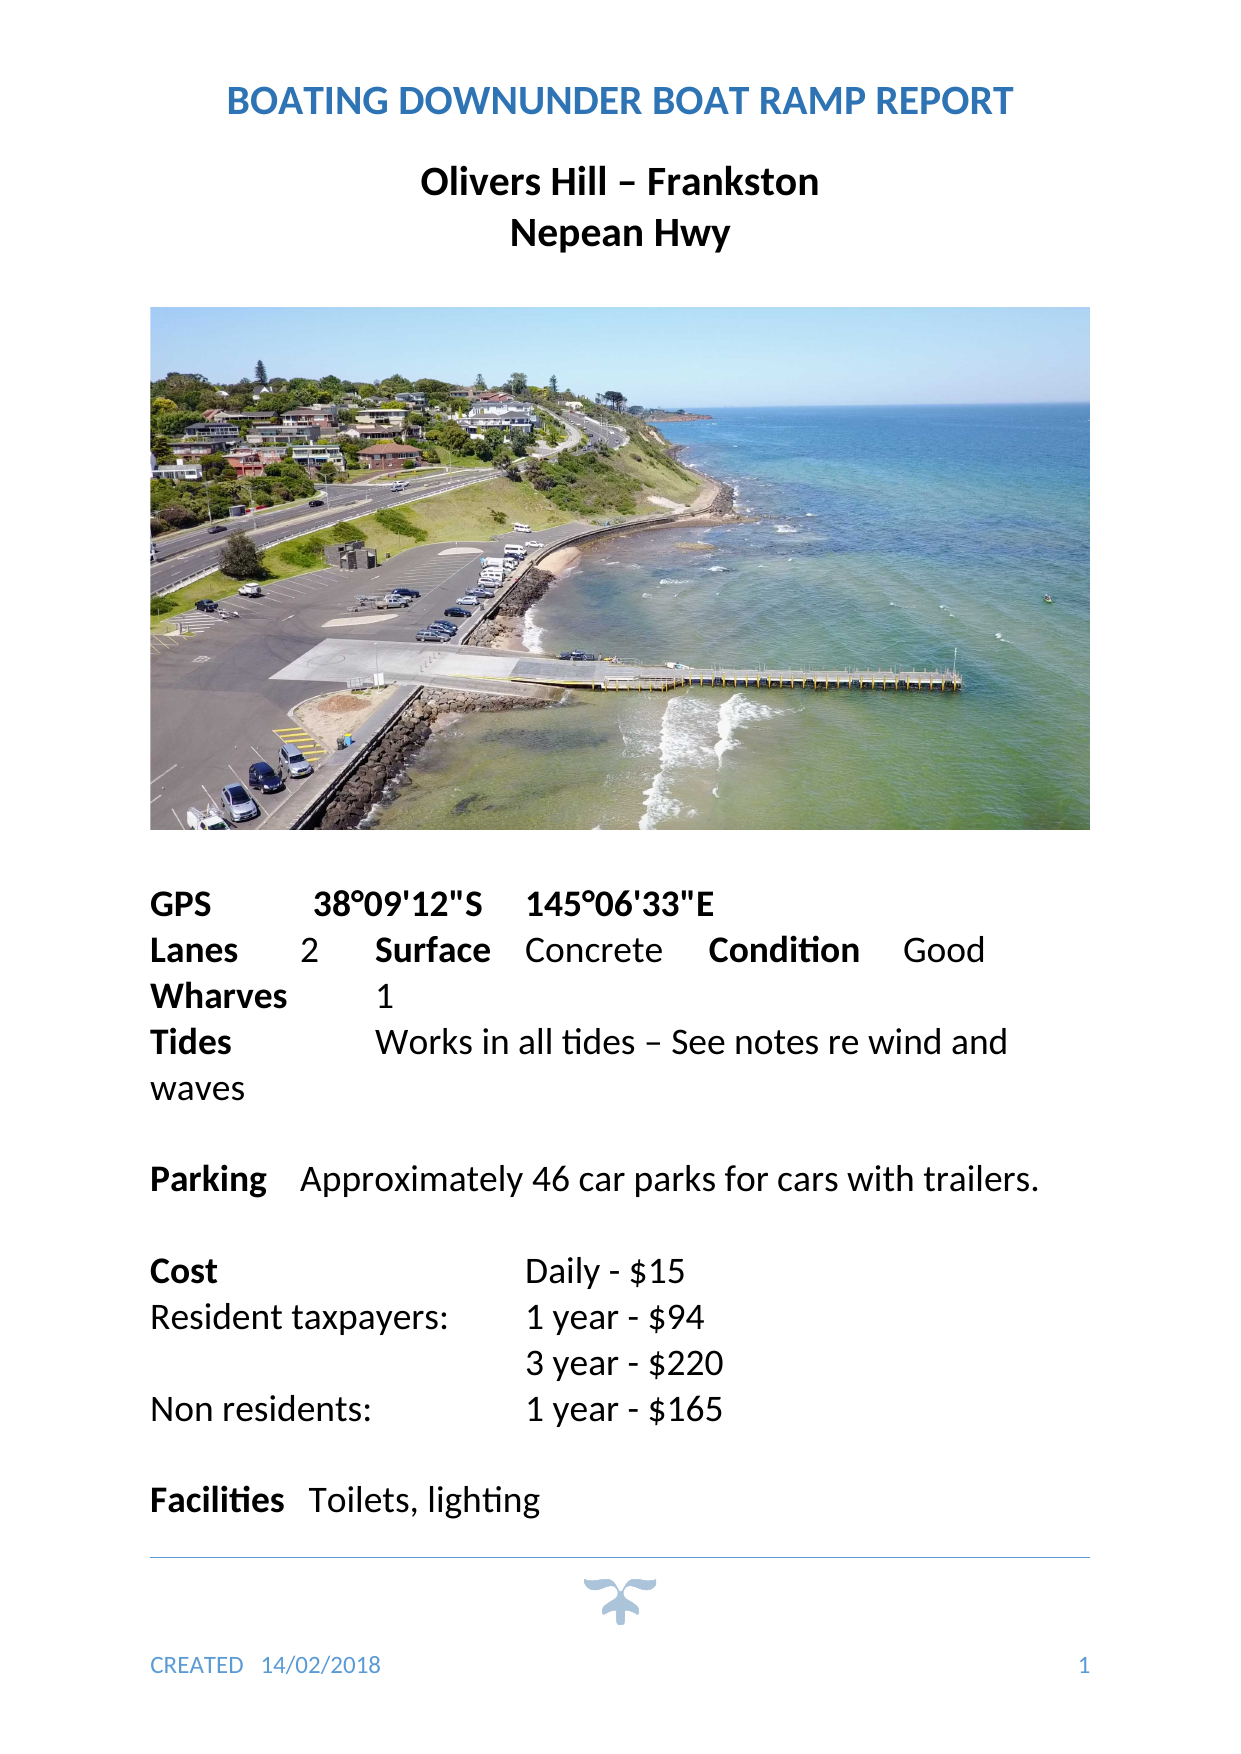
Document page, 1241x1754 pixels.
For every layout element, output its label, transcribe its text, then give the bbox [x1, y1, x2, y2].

text Lanes 2 Surface Concrete Condition Good [150, 926, 1090, 972]
text Olivers Hill – Frankston [150, 155, 1090, 206]
text Tides Works in all tides – See notes re wind and waves [150, 1018, 1090, 1109]
text Nepean Hwy [150, 206, 1090, 257]
text Wharves 1 [150, 972, 1090, 1018]
picture [150, 307, 1090, 830]
text Cost Daily - $15 [150, 1247, 1090, 1293]
text 3 year - $220 [150, 1339, 1090, 1384]
text Non residents: 1 year - $165 [150, 1384, 1090, 1430]
text Resident taxpayers: 1 year - $94 [150, 1293, 1090, 1339]
text Facilities Toilets, lighting [150, 1476, 1090, 1522]
text Parking Approximately 46 car parks for cars with trailers. [150, 1155, 1090, 1201]
text GPS 38°09'12"S 145°06'33"E [150, 880, 1090, 926]
